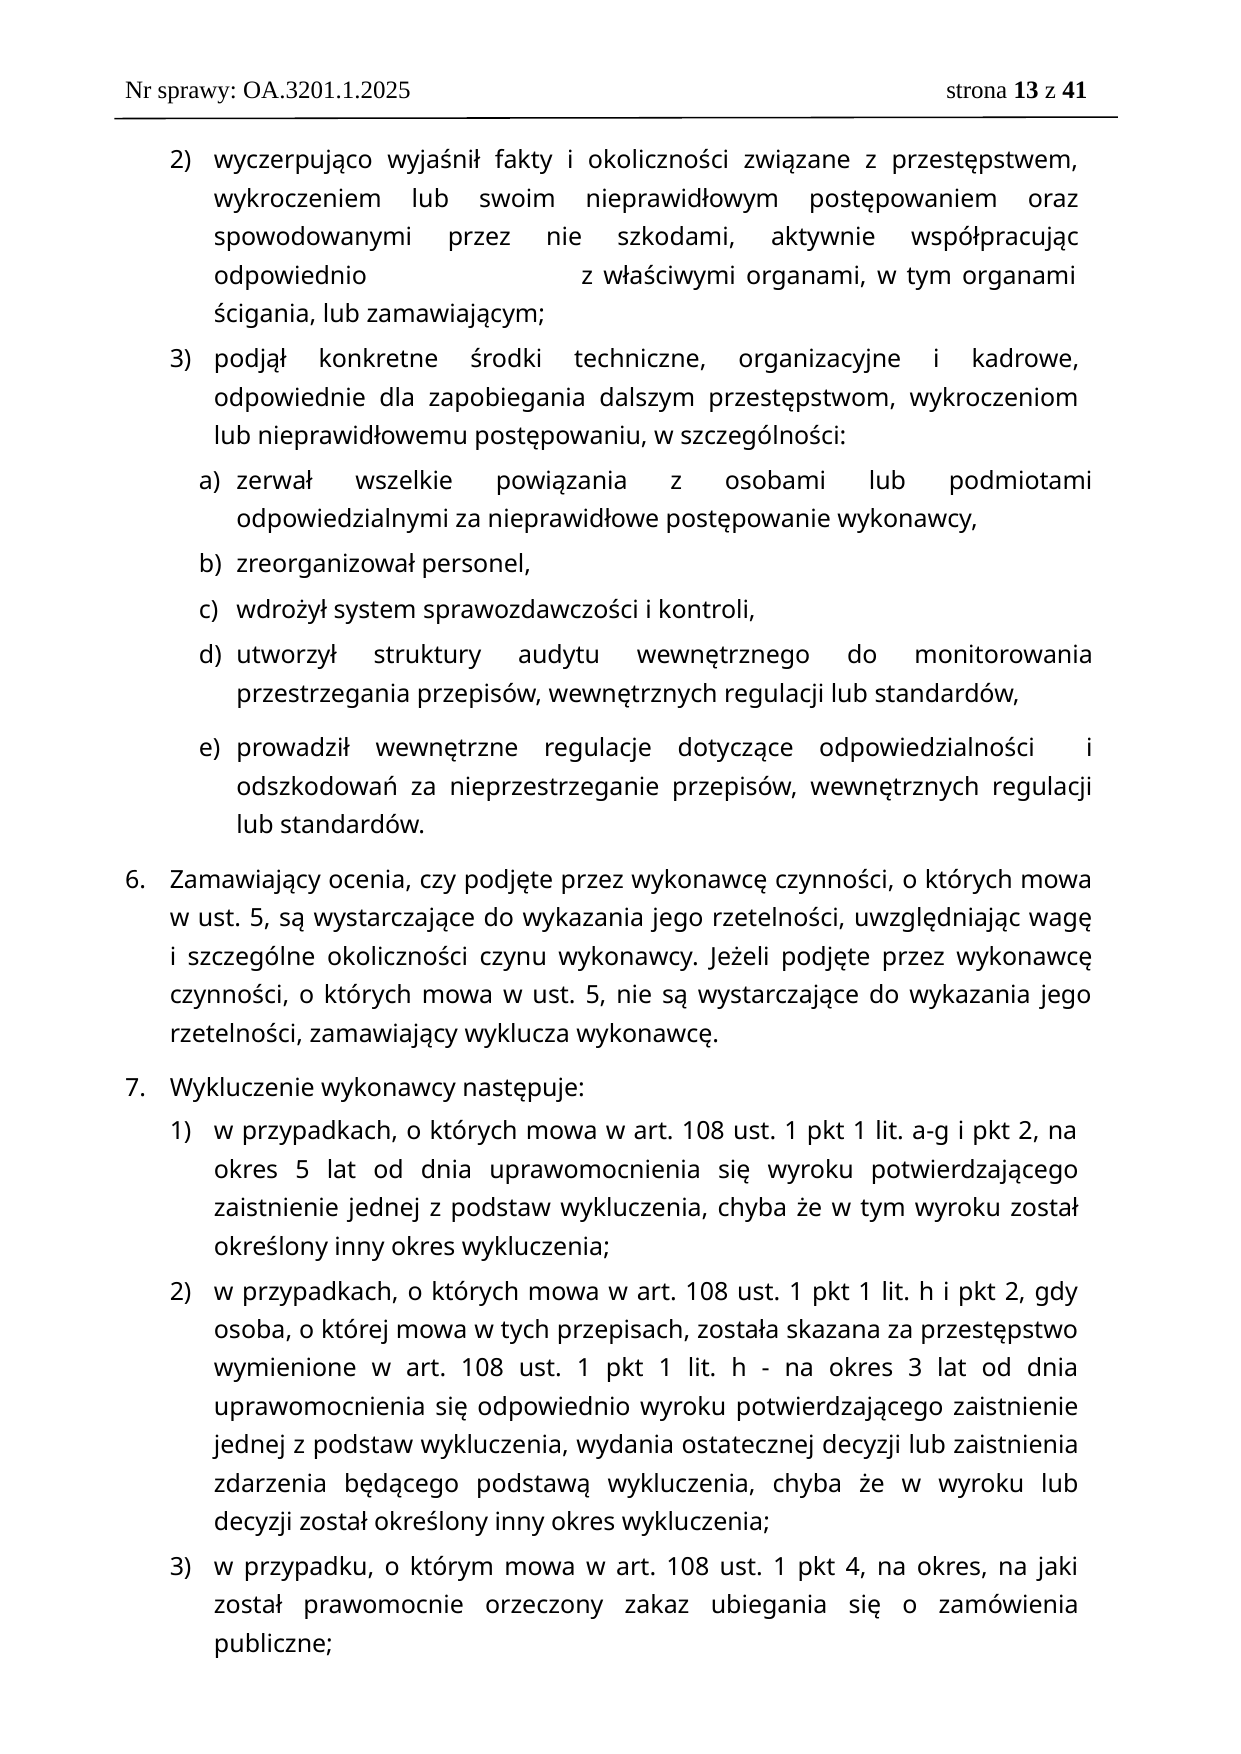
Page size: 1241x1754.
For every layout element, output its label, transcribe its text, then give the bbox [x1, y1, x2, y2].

list wyczerpująco wyjaśnił fakty i okoliczności związane z przestępstwem, wykroczeniem lub swoim nieprawidłowym postępowaniem oraz spowodowanymi przez nie szkodami, aktywnie współpracując odpowiednio z właściwymi organami, w tym organami ścigania, lub zamawiającym; [169, 142, 1079, 330]
list Zamawiający ocenia, czy podjęte przez wykonawcę czynności, o których mowa w ust. 5, są wystarczające do wykazania jego rzetelności, uwzględniając wagę i szczególne okoliczności czynu wykonawcy. Jeżeli podjęte przez wykonawcę czynności, o których mowa w ust. 5, nie są wystarczające do wykazania jego rzetelności, zamawiający wyklucza wykonawcę. [125, 862, 1093, 1049]
list w przypadkach, o których mowa w art. 108 ust. 1 pkt 1 lit. a-g i pkt 2, na okres 5 lat od dnia uprawomocnienia się wyroku potwierdzającego zaistnienie jednej z podstaw wykluczenia, chyba że w tym wyroku został określony inny okres wykluczenia; [169, 1113, 1079, 1262]
list w przypadkach, o których mowa w art. 108 ust. 1 pkt 1 lit. h i pkt 2, gdy osoba, o której mowa w tych przepisach, została skazana za przestępstwo wymienione w art. 108 ust. 1 pkt 1 lit. h - na okres 3 lat od dnia uprawomocnienia się odpowiednio wyroku potwierdzającego zaistnienie jednej z podstaw wykluczenia, wydania ostatecznej decyzji lub zaistnienia zdarzenia będącego podstawą wykluczenia, chyba że w wyroku lub decyzji został określony inny okres wykluczenia; [169, 1273, 1079, 1538]
list prowadził wewnętrzne regulacje dotyczące odpowiedzialności i odszkodowań za nieprzestrzeganie przepisów, wewnętrznych regulacji lub standardów. [199, 730, 1093, 841]
list Wykluczenie wykonawcy następuje: [125, 1070, 1093, 1104]
list zreorganizował personel, [199, 546, 1093, 580]
list podjął konkretne środki techniczne, organizacyjne i kadrowe, odpowiednie dla zapobiegania dalszym przestępstwom, wykroczeniom lub nieprawidłowemu postępowaniu, w szczególności: [169, 341, 1079, 452]
list utworzył struktury audytu wewnętrznego do monitorowania przestrzegania przepisów, wewnętrznych regulacji lub standardów, [199, 637, 1093, 709]
list w przypadku, o którym mowa w art. 108 ust. 1 pkt 4, na okres, na jaki został prawomocnie orzeczony zakaz ubiegania się o zamówienia publiczne; [169, 1549, 1079, 1660]
list zerwał wszelkie powiązania z osobami lub podmiotami odpowiedzialnymi za nieprawidłowe postępowanie wykonawcy, [199, 463, 1093, 535]
list wdrożył system sprawozdawczości i kontroli, [199, 592, 1093, 626]
